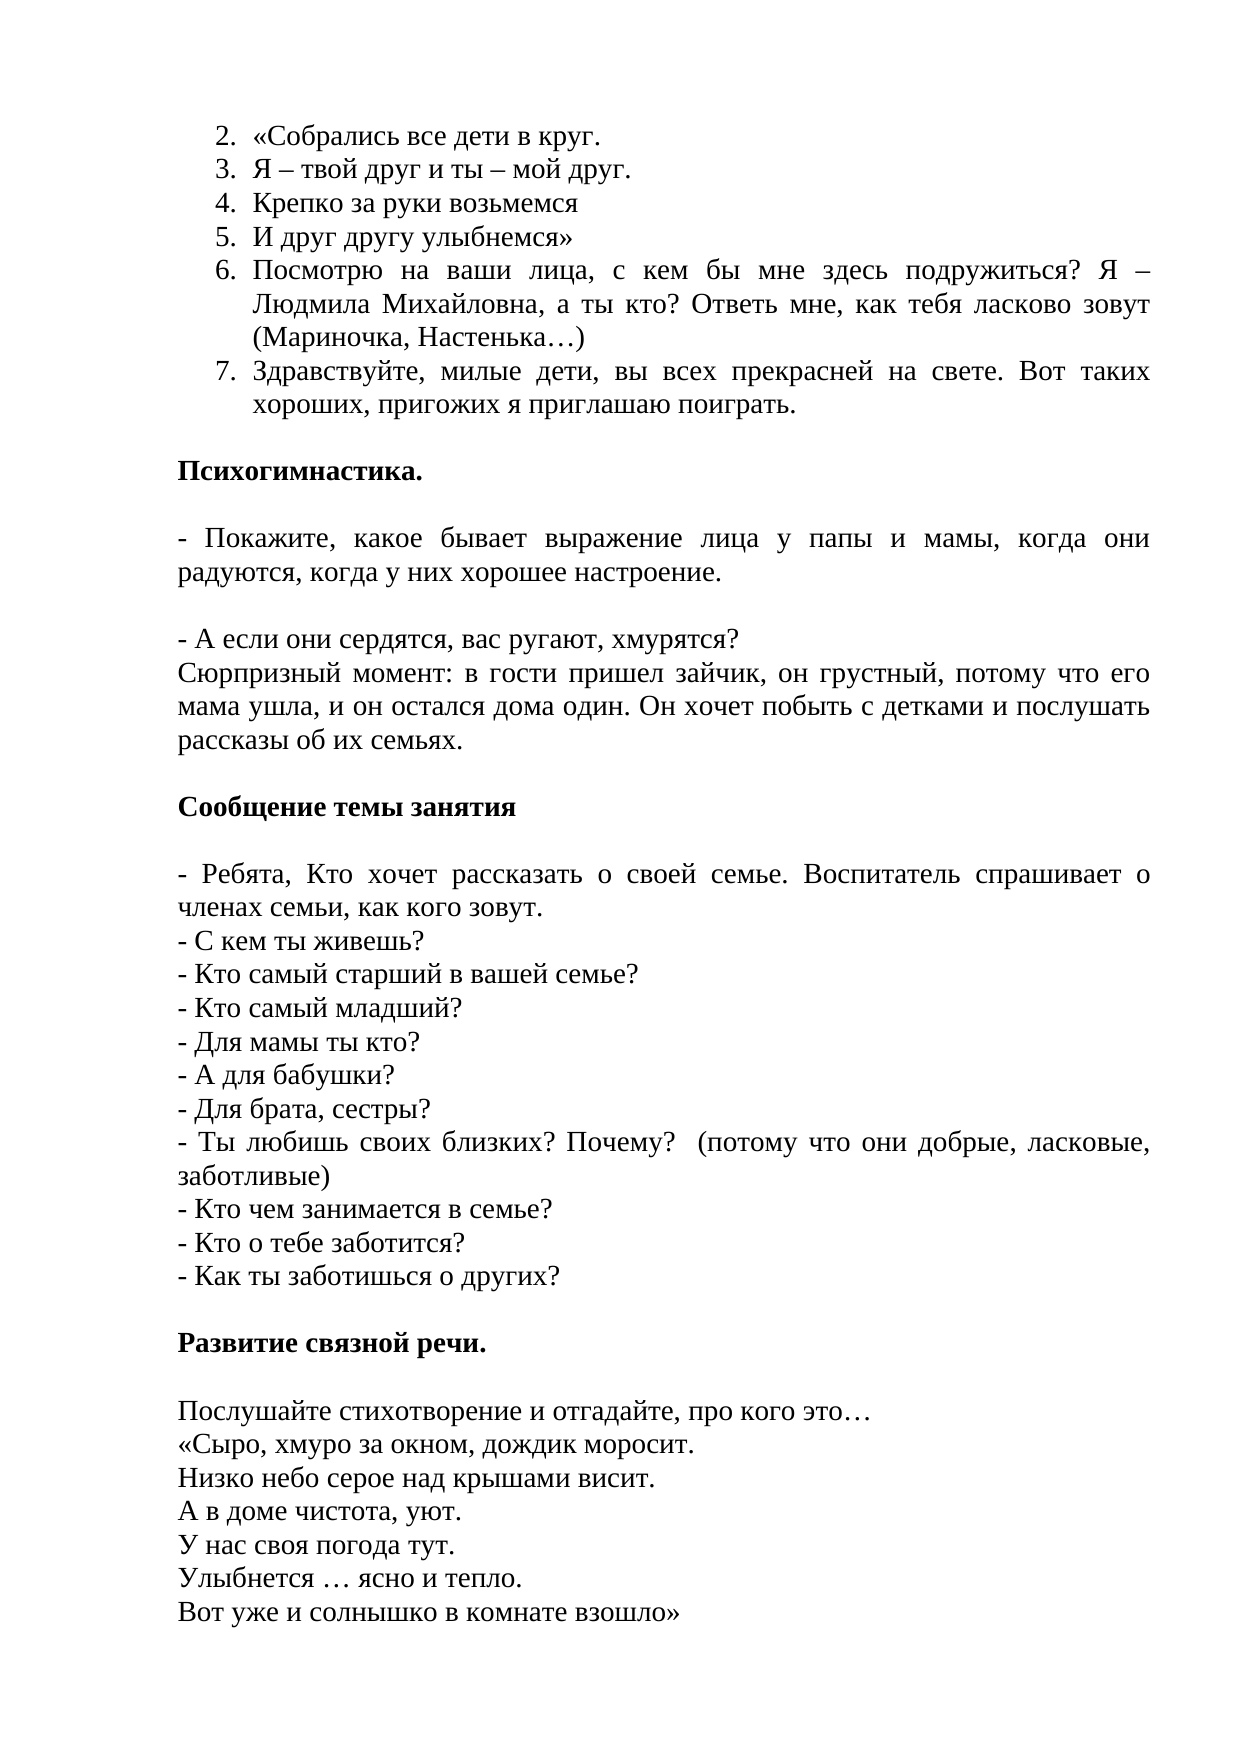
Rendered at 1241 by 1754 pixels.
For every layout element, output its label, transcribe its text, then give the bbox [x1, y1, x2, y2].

text - Ты любишь своих близких? Почему? (потому что они добрые, ласковые, заботливые) [177, 1124, 1152, 1191]
text - А для бабушки? [177, 1057, 1152, 1091]
text - Кто самый младший? [177, 990, 1152, 1024]
text - Кто о тебе заботится? [177, 1225, 1152, 1258]
text Развитие связной речи. [177, 1326, 1152, 1359]
text - Для мамы ты кто? [177, 1024, 1152, 1057]
text Низко небо серое над крышами висит. [177, 1460, 1152, 1493]
text - Для брата, сестры? [177, 1091, 1152, 1124]
text Улыбнется … ясно и тепло. [177, 1560, 1152, 1594]
text - А если они сердятся, вас ругают, хмурятся? [177, 621, 1152, 655]
list Посмотрю на ваши лица, с кем бы мне здесь подружиться? Я – Людмила Михайловна, а ты кто? Ответь мне, как тебя ласково зовут (Мариночка, Настенька…) [215, 252, 1152, 353]
text А в доме чистота, уют. [177, 1493, 1152, 1527]
text - С кем ты живешь? [177, 923, 1152, 957]
text - Ребята, Кто хочет рассказать о своей семье. Воспитатель спрашивает о членах семьи, как кого зовут. [177, 856, 1152, 923]
list Здравствуйте, милые дети, вы всех прекрасней на свете. Вот таких хороших, пригожих я приглашаю поиграть. [215, 353, 1152, 420]
list Крепко за руки возьмемся [215, 185, 1152, 219]
text Сообщение темы занятия [177, 789, 1152, 822]
text Вот уже и солнышко в комнате взошло» [177, 1594, 1152, 1627]
list «Собрались все дети в круг. [215, 118, 1152, 152]
text «Сыро, хмуро за окном, дождик моросит. [177, 1426, 1152, 1460]
text - Как ты заботишься о других? [177, 1258, 1152, 1292]
text - Кто самый старший в вашей семье? [177, 957, 1152, 990]
text Послушайте стихотворение и отгадайте, про кого это… [177, 1393, 1152, 1426]
list Я – твой друг и ты – мой друг. [215, 152, 1152, 185]
text - Кто чем занимается в семье? [177, 1191, 1152, 1225]
text Психогимнастика. [177, 453, 1152, 487]
text - Покажите, какое бывает выражение лица у папы и мамы, когда они радуются, когда у них хорошее настроение. [177, 521, 1152, 588]
text Сюрпризный момент: в гости пришел зайчик, он грустный, потому что его мама ушла, и он остался дома один. Он хочет побыть с детками и послушать рассказы об их семьях. [177, 655, 1152, 755]
list И друг другу улыбнемся» [215, 219, 1152, 252]
text У нас своя погода тут. [177, 1527, 1152, 1560]
